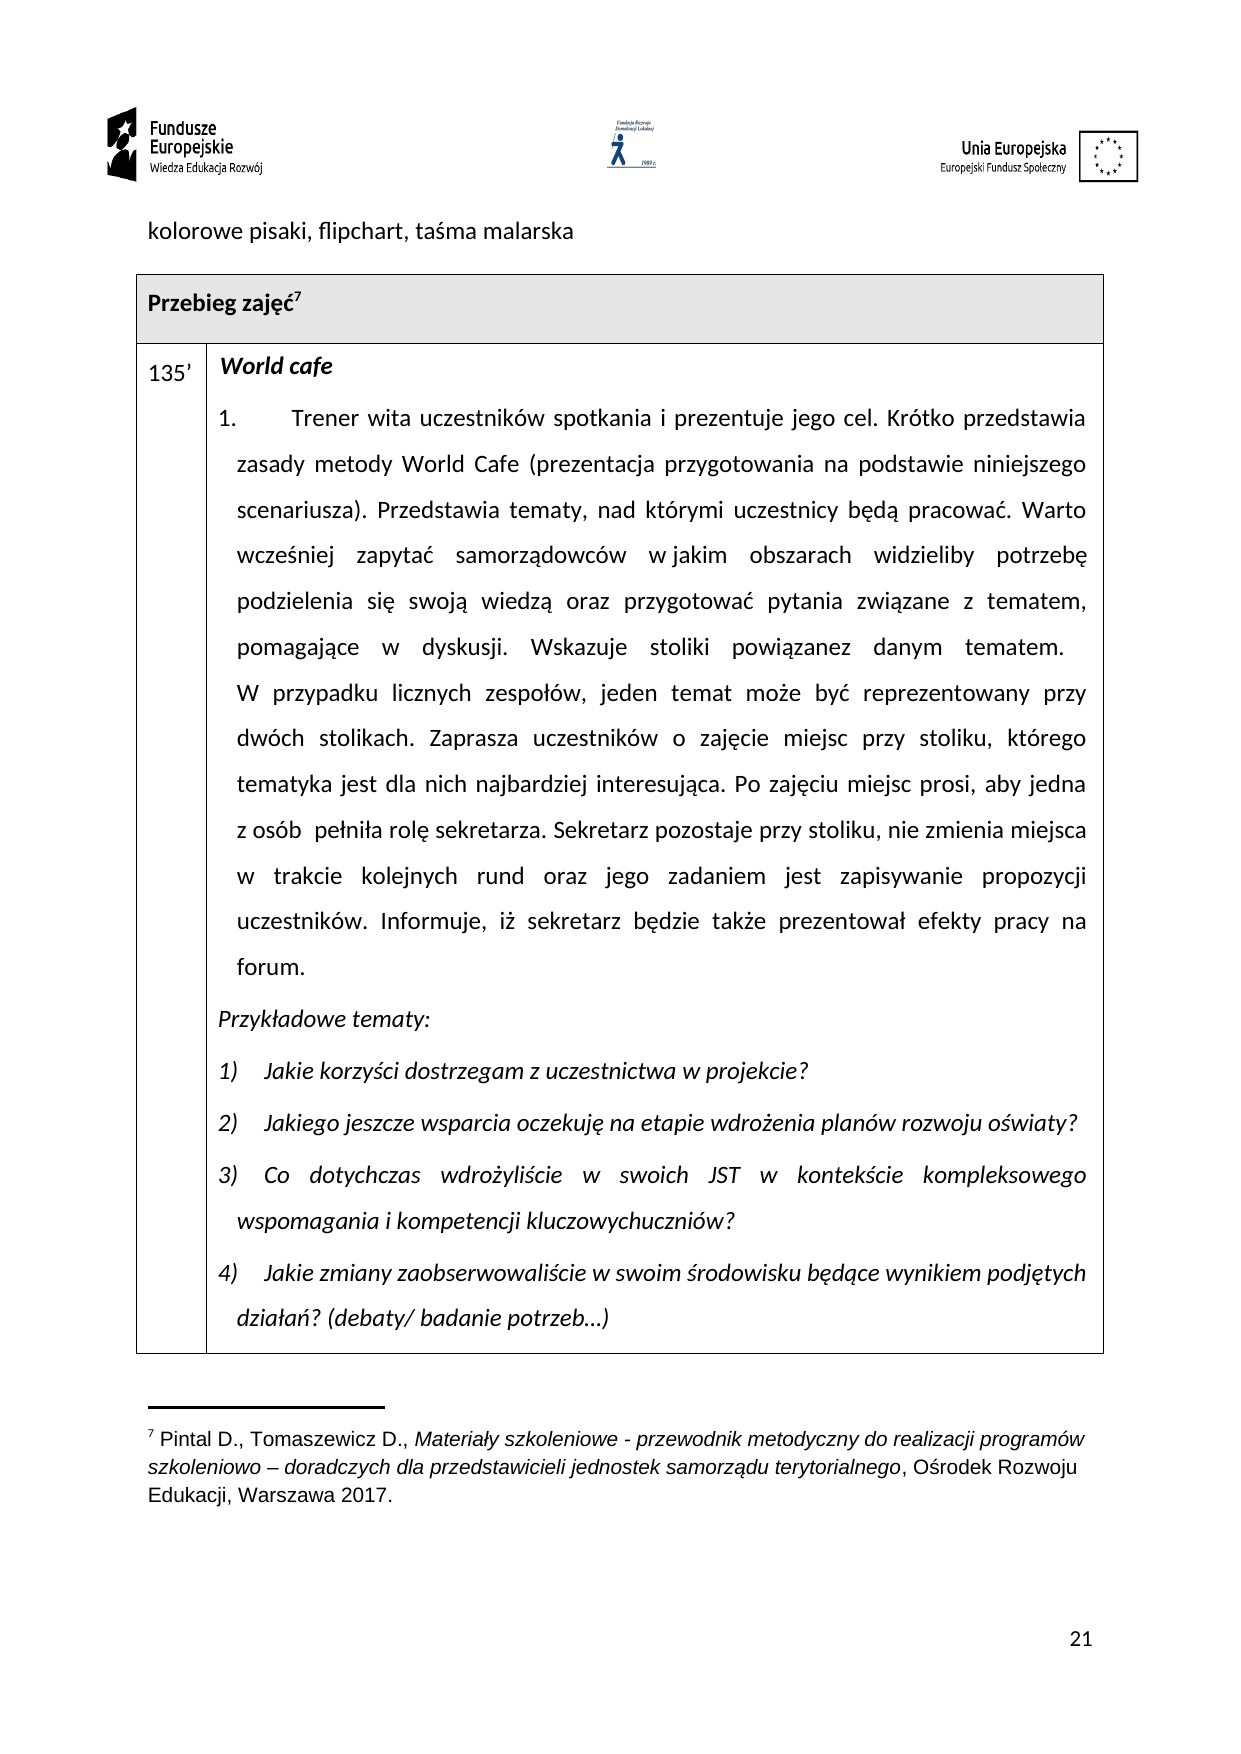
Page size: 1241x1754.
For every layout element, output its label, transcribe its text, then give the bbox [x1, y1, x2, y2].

table_cell 135’ [137, 344, 206, 1352]
text kolorowe pisaki, flipchart, taśma malarska [148, 148, 1092, 246]
picture [605, 118, 658, 148]
table_header Przebieg zajęć [137, 275, 1103, 343]
picture [928, 113, 1151, 199]
picture [93, 88, 276, 200]
